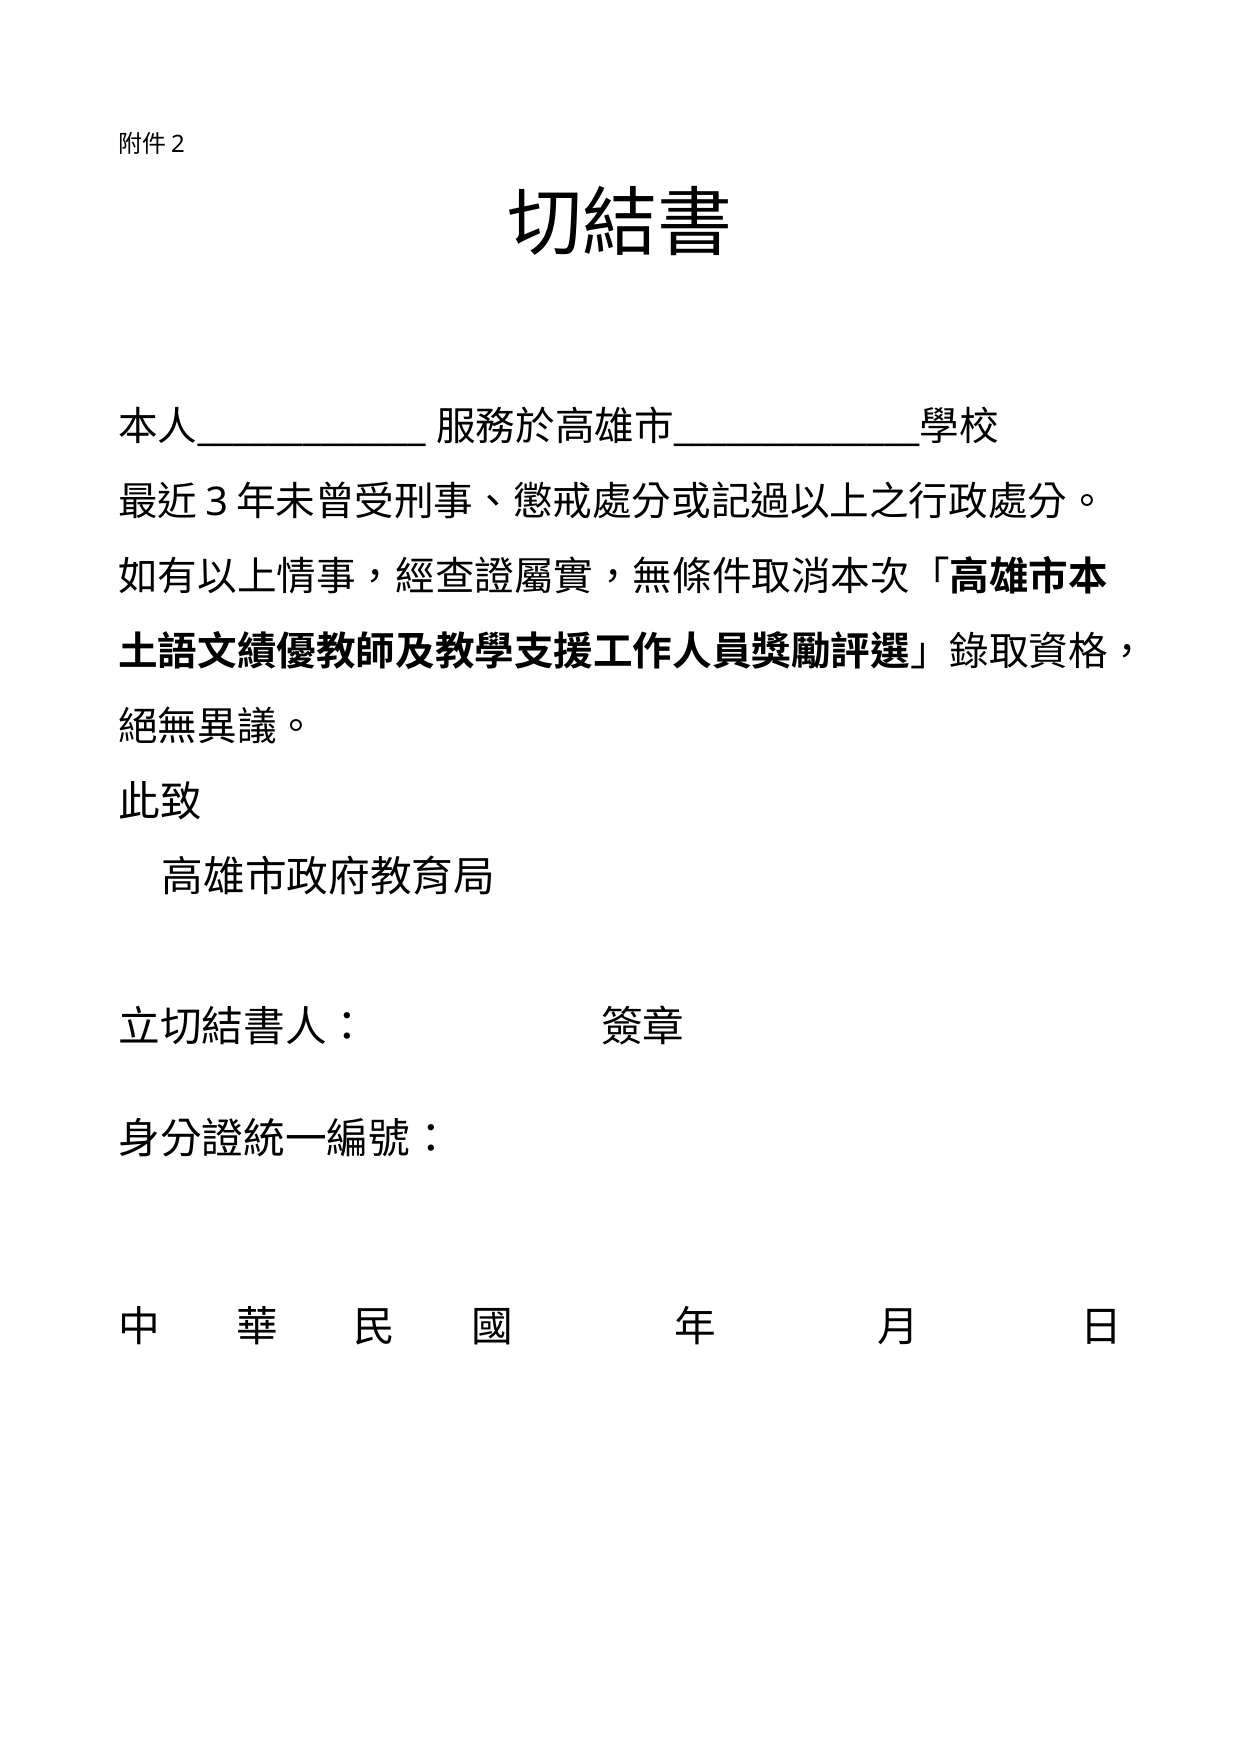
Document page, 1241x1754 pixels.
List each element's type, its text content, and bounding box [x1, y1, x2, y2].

text 最近3年未曾受刑事、懲戒處分或記過以上之行政處分。 [118, 460, 1122, 535]
text 切結書 [118, 160, 1122, 273]
text 本人_____________ 服務於高雄市______________學校 [118, 385, 1122, 460]
text 附件2 [118, 123, 1122, 160]
text 此致 [118, 760, 1122, 835]
text 如有以上情事，經查證屬實，無條件取消本次「高雄市本土語文績優教師及教學支援工作人員獎勵評選」錄取資格，絕無異議。 [118, 535, 1122, 760]
text 身分證統一編號： [118, 1098, 1122, 1173]
text 立切結書人： 簽章 [118, 985, 1122, 1060]
text 中華民國 年 月 日 [118, 1285, 1122, 1360]
text 高雄市政府教育局 [118, 835, 1122, 910]
